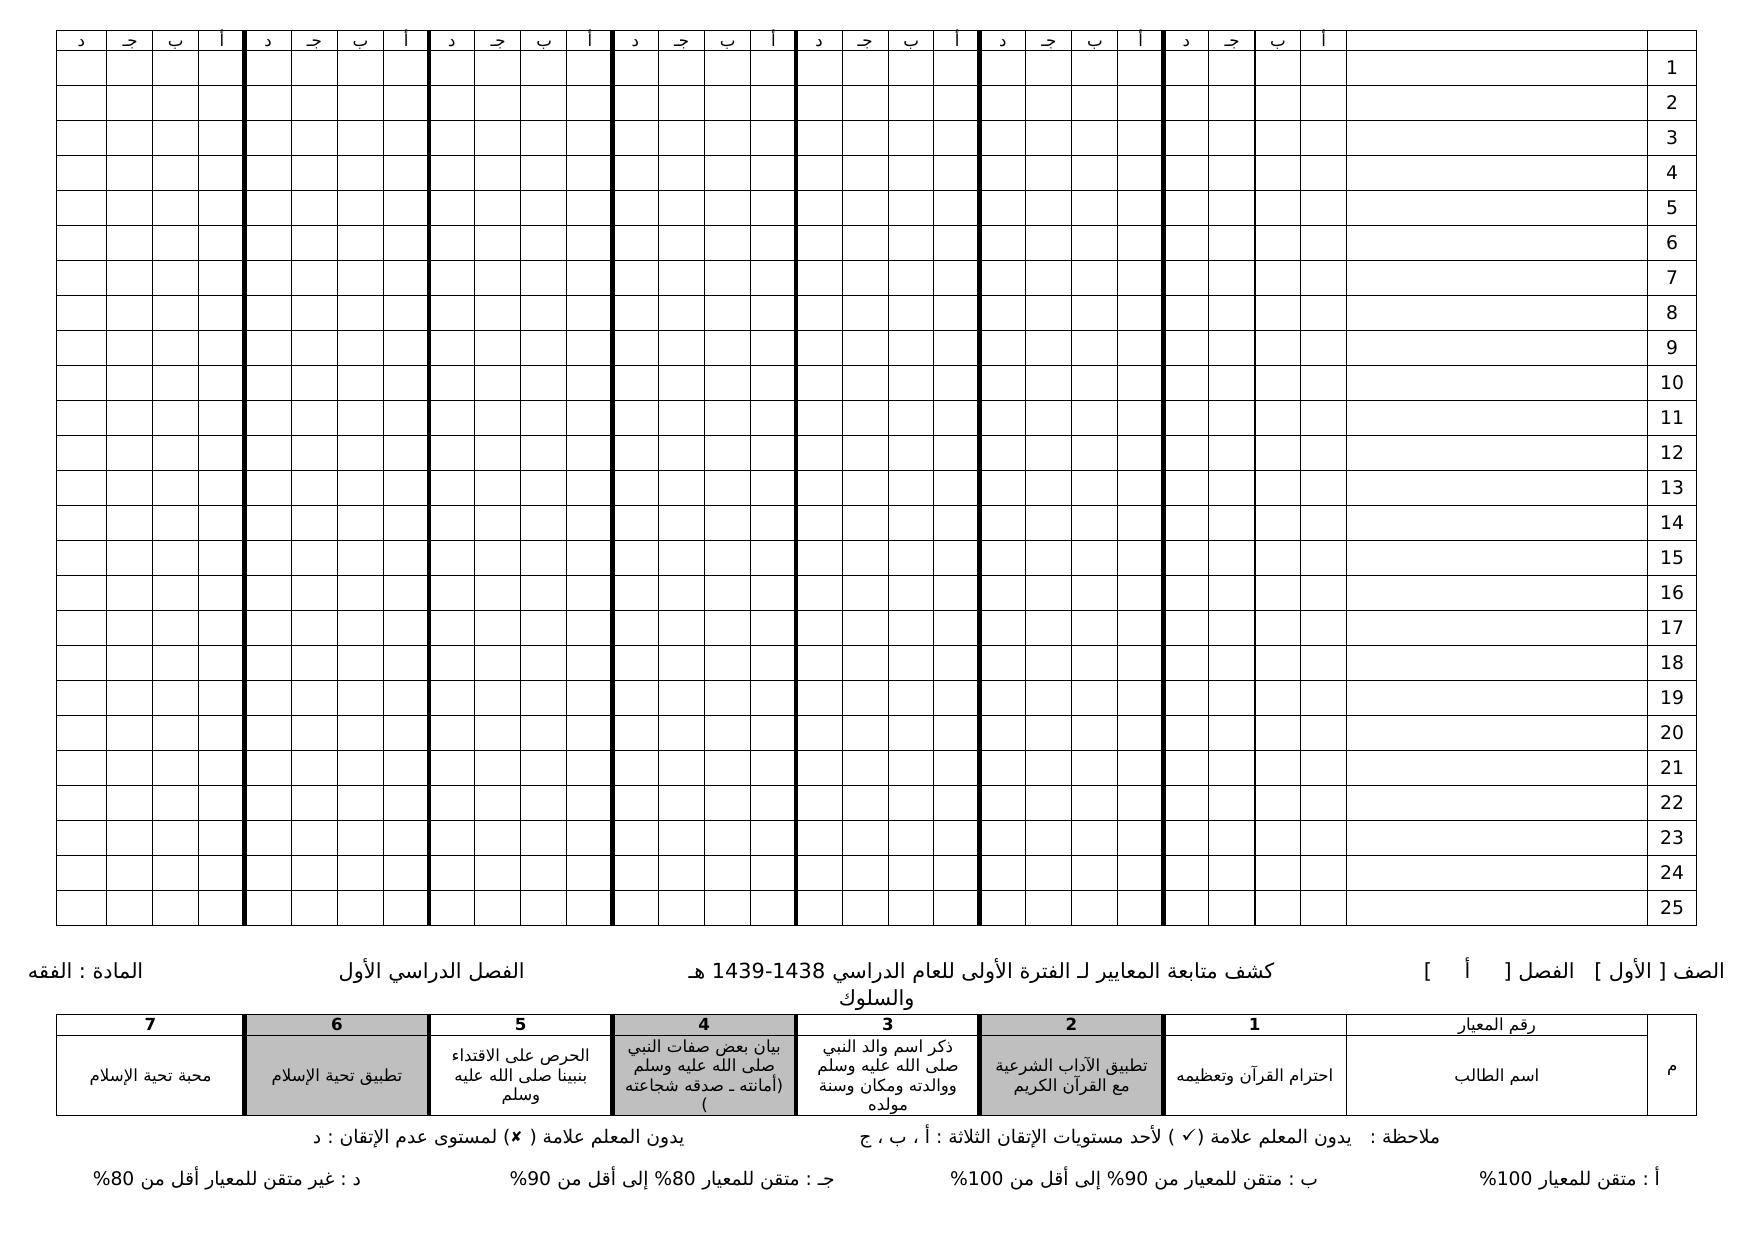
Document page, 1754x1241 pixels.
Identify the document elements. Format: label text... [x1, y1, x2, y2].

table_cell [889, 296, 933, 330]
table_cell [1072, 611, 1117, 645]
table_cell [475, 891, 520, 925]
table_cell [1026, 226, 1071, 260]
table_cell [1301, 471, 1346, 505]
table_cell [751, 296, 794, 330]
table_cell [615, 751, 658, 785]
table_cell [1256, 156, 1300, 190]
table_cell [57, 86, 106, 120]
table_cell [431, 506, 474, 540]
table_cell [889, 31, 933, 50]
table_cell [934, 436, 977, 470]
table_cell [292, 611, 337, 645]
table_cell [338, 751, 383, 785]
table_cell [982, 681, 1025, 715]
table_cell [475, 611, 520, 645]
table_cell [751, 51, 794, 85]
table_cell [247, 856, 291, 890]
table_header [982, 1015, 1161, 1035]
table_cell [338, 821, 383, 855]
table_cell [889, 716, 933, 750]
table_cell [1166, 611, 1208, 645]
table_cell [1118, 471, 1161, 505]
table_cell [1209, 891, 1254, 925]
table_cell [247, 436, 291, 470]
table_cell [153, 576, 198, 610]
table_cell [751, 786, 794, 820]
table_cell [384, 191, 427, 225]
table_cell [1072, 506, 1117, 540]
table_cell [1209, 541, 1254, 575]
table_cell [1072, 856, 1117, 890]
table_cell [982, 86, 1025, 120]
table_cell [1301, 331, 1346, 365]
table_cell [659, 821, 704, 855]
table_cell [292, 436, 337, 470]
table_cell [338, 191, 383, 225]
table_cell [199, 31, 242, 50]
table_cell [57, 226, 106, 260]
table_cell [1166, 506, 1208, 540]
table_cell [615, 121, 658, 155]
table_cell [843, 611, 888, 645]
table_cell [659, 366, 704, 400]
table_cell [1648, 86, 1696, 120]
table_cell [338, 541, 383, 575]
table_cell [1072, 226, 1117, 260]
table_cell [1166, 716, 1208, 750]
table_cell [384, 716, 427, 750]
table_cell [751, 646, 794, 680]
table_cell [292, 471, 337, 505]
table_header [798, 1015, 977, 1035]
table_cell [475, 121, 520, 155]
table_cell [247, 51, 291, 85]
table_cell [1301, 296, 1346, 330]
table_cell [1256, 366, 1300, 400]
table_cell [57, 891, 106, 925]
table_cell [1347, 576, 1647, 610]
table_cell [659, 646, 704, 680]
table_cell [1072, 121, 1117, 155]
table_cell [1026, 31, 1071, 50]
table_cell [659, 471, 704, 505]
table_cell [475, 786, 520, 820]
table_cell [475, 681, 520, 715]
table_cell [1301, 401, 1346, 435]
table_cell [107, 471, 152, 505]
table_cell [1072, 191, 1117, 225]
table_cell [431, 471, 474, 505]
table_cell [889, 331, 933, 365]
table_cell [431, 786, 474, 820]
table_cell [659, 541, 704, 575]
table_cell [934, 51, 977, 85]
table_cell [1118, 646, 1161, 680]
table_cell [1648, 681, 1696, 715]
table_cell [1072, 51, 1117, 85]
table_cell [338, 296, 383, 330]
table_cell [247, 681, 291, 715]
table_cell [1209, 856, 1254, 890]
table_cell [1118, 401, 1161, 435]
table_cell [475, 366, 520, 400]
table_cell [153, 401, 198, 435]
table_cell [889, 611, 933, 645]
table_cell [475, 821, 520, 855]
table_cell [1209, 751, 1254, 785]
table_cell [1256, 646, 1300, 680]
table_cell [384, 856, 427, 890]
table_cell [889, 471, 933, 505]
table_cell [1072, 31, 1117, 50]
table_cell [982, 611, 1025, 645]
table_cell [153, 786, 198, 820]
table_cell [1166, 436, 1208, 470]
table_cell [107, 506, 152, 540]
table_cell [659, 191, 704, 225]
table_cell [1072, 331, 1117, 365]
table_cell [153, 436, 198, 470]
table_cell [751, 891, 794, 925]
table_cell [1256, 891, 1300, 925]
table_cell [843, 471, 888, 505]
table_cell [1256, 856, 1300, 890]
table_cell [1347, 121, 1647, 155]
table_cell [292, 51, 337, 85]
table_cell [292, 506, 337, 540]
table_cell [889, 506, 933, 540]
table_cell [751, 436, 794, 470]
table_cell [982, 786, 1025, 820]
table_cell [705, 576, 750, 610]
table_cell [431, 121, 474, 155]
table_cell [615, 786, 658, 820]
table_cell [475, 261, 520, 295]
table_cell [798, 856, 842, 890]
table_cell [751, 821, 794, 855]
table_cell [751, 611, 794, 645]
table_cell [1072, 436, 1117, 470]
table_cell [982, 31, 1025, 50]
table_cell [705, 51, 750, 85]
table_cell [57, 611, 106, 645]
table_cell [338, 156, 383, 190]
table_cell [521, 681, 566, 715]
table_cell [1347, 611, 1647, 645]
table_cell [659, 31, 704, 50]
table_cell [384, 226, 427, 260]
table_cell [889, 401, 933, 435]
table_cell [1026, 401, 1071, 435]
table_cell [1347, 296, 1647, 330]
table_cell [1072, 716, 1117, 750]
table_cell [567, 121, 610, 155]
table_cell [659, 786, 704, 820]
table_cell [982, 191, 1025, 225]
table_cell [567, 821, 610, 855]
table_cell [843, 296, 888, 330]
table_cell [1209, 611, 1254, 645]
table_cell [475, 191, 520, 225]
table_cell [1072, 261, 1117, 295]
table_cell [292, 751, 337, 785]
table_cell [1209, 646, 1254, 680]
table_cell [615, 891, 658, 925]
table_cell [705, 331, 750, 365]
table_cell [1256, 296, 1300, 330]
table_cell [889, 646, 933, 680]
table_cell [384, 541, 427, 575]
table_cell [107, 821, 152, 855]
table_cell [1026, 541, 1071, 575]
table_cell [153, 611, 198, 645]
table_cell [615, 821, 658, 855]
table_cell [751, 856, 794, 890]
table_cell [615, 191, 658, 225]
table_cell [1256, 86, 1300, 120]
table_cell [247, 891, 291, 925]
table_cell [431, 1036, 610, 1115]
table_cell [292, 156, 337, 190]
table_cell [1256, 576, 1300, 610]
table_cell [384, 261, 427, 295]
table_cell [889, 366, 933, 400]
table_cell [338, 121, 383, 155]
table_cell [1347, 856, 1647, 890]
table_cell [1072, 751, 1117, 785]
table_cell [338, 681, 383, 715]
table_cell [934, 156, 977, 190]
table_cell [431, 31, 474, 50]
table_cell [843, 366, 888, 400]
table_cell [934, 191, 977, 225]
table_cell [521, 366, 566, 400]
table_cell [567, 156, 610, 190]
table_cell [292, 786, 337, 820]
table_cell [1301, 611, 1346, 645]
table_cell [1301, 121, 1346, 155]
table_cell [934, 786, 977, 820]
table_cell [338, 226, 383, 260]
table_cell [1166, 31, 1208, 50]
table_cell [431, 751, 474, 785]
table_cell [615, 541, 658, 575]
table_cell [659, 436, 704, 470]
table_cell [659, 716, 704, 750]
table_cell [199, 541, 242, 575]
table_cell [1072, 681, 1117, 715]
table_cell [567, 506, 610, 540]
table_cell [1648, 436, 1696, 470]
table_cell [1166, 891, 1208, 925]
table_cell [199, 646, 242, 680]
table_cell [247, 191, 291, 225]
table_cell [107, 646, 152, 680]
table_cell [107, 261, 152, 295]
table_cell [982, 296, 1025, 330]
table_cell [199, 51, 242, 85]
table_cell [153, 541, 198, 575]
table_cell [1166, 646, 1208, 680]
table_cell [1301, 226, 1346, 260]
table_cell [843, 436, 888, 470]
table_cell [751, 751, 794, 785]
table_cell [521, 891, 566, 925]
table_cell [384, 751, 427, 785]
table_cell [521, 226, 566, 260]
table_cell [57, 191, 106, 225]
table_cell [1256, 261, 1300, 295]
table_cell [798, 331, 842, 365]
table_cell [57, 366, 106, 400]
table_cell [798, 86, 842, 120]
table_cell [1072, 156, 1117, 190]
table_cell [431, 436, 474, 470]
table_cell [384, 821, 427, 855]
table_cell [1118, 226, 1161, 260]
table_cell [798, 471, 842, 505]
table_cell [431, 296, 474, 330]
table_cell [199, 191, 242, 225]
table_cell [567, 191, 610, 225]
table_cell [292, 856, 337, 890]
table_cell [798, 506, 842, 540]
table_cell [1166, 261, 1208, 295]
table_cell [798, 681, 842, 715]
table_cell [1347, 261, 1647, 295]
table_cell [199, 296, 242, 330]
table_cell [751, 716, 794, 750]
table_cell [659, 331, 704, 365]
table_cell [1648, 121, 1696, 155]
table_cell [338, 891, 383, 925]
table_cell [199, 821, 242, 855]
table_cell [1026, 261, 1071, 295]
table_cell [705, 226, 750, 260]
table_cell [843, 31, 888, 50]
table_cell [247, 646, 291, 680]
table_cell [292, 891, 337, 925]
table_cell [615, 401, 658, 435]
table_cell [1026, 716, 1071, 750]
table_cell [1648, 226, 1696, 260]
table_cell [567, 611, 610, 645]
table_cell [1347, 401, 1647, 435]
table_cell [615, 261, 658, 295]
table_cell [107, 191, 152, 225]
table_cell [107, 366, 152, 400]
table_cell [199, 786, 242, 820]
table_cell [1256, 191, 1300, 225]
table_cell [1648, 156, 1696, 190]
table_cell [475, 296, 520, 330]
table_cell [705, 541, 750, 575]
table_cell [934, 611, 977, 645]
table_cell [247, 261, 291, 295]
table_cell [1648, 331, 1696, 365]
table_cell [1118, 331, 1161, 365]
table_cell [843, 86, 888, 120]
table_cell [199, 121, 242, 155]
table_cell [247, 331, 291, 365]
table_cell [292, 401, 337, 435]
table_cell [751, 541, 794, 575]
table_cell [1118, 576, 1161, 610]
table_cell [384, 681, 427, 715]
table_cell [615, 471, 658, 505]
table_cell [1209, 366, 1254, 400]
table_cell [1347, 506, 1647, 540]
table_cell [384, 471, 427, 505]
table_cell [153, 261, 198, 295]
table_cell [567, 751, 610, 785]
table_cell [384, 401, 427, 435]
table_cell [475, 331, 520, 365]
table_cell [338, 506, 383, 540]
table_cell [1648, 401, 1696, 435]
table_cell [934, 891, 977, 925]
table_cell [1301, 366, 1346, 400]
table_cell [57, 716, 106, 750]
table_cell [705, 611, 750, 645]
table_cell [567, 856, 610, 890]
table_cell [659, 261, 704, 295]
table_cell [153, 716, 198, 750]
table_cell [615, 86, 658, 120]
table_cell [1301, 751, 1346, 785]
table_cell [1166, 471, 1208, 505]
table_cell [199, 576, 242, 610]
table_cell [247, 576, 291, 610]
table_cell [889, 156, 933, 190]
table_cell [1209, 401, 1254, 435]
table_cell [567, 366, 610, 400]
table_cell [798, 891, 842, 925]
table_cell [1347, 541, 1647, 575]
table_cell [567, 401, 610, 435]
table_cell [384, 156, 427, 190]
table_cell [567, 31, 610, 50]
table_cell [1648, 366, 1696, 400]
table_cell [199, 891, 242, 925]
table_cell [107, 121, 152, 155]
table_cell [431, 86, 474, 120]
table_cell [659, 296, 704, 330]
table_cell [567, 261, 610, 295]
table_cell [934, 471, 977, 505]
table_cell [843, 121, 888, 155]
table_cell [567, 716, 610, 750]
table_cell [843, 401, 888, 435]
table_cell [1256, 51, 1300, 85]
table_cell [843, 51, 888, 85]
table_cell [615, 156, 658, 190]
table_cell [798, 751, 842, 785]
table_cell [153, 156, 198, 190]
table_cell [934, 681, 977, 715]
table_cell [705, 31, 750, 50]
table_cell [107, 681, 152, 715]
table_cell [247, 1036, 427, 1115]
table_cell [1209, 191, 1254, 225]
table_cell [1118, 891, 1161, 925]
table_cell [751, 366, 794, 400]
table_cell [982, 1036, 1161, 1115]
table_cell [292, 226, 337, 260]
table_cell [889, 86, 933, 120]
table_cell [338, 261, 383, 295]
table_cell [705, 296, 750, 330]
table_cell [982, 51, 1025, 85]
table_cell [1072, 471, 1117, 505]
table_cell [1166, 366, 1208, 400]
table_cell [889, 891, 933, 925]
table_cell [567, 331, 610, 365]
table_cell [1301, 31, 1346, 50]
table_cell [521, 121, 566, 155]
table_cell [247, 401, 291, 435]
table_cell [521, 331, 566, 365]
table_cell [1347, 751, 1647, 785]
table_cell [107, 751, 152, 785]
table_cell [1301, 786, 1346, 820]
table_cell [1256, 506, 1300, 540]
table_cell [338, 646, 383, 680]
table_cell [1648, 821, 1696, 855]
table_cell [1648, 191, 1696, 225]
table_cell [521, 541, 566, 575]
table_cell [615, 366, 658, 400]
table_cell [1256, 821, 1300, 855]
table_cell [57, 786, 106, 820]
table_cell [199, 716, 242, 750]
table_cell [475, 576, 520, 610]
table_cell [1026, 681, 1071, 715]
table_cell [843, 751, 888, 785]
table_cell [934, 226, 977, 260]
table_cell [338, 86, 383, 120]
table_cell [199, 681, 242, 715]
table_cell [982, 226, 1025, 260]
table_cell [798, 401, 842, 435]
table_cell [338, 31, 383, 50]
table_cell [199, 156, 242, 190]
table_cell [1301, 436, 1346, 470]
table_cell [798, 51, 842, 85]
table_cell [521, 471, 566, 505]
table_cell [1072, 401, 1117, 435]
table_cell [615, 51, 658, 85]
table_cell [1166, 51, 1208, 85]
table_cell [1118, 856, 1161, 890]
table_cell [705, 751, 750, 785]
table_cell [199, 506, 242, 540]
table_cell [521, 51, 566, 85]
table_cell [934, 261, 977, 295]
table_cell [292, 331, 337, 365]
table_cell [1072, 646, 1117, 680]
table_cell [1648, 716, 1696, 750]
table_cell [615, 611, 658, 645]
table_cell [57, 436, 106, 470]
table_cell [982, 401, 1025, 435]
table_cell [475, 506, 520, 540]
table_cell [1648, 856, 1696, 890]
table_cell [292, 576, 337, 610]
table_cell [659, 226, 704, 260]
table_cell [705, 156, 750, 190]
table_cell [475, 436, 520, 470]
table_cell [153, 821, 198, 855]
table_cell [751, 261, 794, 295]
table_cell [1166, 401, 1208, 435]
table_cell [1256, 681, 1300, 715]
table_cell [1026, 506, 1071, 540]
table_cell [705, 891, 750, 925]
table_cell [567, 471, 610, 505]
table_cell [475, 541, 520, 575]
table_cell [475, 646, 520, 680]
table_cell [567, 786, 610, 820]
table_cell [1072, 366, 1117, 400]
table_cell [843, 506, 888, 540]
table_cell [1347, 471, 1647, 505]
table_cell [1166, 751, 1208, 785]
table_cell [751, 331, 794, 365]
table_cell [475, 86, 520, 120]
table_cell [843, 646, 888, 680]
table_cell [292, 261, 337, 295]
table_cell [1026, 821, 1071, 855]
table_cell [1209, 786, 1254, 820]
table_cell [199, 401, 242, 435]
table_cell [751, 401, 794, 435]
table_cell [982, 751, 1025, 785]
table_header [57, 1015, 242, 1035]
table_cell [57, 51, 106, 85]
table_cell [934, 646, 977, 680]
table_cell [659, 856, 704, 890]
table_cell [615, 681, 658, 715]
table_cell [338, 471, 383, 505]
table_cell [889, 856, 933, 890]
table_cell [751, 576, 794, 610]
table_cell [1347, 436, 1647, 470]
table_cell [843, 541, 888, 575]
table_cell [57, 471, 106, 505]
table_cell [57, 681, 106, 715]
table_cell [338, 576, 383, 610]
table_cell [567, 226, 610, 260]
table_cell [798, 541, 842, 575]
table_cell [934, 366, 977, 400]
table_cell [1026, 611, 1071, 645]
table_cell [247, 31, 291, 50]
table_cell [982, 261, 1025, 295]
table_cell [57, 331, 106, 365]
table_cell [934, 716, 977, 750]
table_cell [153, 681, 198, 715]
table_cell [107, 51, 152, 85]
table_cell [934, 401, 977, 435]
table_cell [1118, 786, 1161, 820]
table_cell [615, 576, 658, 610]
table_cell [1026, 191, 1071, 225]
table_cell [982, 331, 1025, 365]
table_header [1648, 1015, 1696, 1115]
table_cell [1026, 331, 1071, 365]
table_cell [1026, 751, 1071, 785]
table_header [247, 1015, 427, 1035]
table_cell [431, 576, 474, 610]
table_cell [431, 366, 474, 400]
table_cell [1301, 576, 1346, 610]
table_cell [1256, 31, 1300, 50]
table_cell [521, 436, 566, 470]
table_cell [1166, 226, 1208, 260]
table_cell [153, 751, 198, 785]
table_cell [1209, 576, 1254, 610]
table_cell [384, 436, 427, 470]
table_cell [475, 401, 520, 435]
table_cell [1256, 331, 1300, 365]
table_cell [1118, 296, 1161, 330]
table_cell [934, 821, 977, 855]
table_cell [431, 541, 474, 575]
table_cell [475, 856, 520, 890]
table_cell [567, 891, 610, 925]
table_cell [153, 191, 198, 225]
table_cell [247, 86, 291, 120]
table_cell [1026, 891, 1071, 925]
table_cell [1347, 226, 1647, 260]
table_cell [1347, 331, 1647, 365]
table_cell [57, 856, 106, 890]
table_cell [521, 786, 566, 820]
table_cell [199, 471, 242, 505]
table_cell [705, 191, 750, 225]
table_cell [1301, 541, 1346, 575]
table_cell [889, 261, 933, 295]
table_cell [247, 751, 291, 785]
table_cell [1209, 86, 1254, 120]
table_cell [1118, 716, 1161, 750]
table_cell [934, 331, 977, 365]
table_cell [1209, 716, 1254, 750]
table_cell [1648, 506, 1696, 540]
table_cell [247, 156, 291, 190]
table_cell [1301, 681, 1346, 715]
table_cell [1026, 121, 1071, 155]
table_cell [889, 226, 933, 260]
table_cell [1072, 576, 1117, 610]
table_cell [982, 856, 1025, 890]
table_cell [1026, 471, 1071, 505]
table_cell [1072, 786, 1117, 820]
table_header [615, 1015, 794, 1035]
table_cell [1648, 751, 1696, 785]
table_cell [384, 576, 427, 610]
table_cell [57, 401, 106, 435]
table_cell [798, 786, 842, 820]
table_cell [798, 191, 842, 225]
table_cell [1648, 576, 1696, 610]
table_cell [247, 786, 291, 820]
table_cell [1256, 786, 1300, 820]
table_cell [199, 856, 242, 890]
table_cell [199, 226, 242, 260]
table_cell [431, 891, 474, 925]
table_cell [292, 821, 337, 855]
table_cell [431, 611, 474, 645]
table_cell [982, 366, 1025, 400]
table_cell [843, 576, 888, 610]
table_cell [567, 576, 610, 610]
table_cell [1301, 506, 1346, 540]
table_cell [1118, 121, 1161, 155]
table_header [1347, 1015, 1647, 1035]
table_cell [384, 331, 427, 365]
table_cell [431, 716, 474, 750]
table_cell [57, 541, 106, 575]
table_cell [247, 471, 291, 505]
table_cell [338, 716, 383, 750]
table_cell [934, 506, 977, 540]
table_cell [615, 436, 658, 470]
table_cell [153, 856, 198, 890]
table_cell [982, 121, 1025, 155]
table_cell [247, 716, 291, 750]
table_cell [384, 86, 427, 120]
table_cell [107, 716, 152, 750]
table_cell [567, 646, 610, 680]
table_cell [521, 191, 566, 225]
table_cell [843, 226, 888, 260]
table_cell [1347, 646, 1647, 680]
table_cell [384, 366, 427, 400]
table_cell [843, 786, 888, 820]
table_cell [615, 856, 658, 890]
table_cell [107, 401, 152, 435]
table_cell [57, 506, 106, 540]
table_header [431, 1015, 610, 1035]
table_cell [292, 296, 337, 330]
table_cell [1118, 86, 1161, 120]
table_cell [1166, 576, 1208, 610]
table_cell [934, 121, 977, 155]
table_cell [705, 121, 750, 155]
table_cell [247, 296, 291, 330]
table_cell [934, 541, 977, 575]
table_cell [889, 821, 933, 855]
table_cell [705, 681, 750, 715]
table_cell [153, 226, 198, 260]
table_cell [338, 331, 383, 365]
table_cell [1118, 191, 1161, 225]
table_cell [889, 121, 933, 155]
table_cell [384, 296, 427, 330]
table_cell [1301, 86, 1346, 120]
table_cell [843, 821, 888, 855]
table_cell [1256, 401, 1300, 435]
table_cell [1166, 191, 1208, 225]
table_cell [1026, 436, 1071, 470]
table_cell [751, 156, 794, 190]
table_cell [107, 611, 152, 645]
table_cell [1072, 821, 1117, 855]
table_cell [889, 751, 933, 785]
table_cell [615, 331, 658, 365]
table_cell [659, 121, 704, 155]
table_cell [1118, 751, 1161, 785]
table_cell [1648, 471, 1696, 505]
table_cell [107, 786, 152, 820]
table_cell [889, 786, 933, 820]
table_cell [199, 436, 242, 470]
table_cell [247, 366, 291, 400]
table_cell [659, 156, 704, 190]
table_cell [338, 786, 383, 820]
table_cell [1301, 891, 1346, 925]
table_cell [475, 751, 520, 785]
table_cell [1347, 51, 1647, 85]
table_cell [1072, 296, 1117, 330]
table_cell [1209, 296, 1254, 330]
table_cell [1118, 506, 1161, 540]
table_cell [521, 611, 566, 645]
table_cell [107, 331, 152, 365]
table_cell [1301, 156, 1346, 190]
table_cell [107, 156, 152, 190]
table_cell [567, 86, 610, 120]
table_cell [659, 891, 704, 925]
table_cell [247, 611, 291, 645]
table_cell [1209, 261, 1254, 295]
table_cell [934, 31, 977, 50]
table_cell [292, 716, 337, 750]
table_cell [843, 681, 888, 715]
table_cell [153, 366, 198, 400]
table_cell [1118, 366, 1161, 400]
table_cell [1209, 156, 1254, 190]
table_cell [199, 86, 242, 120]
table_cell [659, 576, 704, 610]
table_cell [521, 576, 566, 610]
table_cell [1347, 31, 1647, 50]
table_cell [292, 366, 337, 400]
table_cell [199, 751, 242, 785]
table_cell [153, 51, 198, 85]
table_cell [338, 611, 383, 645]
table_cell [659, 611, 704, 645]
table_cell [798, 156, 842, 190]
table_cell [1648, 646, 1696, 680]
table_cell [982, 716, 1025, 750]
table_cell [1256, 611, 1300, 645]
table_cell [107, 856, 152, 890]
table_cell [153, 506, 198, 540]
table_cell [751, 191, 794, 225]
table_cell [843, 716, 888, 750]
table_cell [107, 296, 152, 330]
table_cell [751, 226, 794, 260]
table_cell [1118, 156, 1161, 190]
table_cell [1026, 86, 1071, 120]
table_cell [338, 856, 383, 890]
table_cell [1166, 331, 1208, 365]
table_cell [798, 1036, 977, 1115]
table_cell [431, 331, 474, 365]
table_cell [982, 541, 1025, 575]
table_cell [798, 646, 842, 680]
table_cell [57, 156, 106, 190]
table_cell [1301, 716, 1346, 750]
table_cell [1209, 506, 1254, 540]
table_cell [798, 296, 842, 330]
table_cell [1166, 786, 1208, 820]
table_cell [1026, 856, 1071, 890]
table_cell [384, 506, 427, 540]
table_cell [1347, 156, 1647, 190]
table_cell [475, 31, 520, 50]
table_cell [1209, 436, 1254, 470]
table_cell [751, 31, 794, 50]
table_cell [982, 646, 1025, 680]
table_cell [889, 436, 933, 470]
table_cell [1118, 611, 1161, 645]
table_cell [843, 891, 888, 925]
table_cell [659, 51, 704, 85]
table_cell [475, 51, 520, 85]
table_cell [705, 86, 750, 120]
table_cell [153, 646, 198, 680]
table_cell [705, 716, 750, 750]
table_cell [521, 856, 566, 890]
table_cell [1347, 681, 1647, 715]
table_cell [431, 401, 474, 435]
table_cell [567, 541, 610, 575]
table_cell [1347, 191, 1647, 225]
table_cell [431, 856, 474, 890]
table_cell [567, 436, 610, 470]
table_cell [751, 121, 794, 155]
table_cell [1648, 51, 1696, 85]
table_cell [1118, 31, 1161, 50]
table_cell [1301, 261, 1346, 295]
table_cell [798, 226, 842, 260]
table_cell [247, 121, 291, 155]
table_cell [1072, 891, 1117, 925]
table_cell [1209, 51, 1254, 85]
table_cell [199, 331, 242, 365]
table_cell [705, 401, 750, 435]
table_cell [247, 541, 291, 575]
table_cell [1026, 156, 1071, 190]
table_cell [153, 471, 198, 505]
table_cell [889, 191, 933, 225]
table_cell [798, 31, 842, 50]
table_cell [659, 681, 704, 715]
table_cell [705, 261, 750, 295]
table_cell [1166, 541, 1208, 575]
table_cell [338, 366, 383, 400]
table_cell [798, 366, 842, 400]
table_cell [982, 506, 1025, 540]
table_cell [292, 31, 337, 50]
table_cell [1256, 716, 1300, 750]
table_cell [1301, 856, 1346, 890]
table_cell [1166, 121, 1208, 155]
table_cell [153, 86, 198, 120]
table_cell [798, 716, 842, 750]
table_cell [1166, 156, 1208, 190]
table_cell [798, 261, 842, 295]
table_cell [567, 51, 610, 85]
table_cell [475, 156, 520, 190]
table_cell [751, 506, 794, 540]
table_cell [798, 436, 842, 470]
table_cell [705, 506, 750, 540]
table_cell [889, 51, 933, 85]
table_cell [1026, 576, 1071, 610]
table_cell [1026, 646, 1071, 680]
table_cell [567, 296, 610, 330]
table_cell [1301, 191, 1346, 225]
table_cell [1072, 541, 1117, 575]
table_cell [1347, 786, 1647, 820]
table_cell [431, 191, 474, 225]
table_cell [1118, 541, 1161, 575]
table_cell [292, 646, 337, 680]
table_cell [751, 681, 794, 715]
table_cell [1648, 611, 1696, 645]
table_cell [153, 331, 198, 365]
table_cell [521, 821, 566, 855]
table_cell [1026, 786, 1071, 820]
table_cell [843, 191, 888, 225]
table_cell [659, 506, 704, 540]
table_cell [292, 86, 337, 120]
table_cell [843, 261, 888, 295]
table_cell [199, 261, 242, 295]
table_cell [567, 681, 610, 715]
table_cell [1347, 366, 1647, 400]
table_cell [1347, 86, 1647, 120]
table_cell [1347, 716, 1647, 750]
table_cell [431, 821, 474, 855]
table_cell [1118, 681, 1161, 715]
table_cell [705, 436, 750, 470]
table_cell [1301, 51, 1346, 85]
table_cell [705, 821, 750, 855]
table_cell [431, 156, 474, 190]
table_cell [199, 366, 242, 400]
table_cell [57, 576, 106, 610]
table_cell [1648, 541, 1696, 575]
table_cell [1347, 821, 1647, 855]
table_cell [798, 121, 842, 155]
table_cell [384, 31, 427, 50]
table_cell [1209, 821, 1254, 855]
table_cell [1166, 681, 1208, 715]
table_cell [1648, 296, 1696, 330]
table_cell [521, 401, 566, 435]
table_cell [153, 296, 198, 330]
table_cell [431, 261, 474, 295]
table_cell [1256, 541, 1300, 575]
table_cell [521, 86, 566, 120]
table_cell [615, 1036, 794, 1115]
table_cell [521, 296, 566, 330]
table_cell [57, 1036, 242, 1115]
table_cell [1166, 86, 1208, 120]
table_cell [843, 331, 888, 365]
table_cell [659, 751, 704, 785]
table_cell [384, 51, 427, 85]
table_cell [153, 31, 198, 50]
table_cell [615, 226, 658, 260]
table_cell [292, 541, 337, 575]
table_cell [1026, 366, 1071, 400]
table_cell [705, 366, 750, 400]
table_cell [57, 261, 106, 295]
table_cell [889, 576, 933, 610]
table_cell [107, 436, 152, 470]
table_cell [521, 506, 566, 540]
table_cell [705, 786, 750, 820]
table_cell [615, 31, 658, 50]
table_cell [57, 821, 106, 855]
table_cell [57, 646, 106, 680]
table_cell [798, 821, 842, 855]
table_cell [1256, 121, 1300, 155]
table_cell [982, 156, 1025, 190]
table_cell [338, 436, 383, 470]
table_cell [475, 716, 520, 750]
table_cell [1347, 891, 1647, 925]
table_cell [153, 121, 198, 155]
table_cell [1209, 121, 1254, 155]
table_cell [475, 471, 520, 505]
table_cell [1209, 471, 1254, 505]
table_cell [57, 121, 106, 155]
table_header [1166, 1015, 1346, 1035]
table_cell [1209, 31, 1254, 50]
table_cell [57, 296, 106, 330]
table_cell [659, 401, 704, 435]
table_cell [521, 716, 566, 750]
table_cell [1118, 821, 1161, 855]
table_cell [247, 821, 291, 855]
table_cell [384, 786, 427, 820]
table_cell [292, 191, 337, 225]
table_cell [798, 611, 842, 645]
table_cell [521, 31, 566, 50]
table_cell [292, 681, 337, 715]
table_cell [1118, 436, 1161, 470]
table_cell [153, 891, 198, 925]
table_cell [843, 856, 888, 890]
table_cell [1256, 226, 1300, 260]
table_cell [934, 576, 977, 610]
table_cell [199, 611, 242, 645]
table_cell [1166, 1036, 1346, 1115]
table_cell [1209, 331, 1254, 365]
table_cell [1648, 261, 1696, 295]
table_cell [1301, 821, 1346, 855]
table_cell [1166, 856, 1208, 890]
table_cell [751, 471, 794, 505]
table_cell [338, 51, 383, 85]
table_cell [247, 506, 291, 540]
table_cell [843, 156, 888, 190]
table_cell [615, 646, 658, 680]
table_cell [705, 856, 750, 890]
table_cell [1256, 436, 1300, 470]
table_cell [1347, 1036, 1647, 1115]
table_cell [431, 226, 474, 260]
text الصف [ الأول ] الفصل [ أ ] كشف متابعة المعايير لـ الفترة الأولى للعام الدراسي 1438-1439 هـ الفصل الدراسي الأول المادة : الفقه والسلوك [25, 959, 1728, 1011]
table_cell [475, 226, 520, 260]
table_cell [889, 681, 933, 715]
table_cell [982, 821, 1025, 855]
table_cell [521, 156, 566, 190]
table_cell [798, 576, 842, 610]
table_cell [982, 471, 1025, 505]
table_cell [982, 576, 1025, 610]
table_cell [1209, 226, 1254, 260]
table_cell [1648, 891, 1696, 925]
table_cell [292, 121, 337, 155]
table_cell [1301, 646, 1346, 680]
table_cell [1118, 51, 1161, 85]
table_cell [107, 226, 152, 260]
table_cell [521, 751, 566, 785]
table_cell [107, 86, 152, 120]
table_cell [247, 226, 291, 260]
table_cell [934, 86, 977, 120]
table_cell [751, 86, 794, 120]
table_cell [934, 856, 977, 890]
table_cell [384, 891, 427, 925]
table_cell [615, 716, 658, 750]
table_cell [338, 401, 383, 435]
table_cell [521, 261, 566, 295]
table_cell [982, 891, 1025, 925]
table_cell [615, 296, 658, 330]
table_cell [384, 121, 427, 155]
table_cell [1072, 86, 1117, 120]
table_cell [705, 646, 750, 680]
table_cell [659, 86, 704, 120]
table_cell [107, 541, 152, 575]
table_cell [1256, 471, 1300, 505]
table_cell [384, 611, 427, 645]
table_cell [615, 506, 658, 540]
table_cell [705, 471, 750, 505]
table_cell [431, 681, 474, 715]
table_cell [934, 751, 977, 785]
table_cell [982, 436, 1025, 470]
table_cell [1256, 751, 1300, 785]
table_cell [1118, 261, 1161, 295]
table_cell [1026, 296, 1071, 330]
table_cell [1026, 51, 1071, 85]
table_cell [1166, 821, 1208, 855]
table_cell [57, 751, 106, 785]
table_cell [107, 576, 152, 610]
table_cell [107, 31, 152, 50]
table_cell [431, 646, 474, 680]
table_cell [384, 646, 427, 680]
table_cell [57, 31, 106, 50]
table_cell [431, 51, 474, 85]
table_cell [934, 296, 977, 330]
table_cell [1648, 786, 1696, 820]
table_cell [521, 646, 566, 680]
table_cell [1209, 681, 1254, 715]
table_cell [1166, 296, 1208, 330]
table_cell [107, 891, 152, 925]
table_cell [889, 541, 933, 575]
